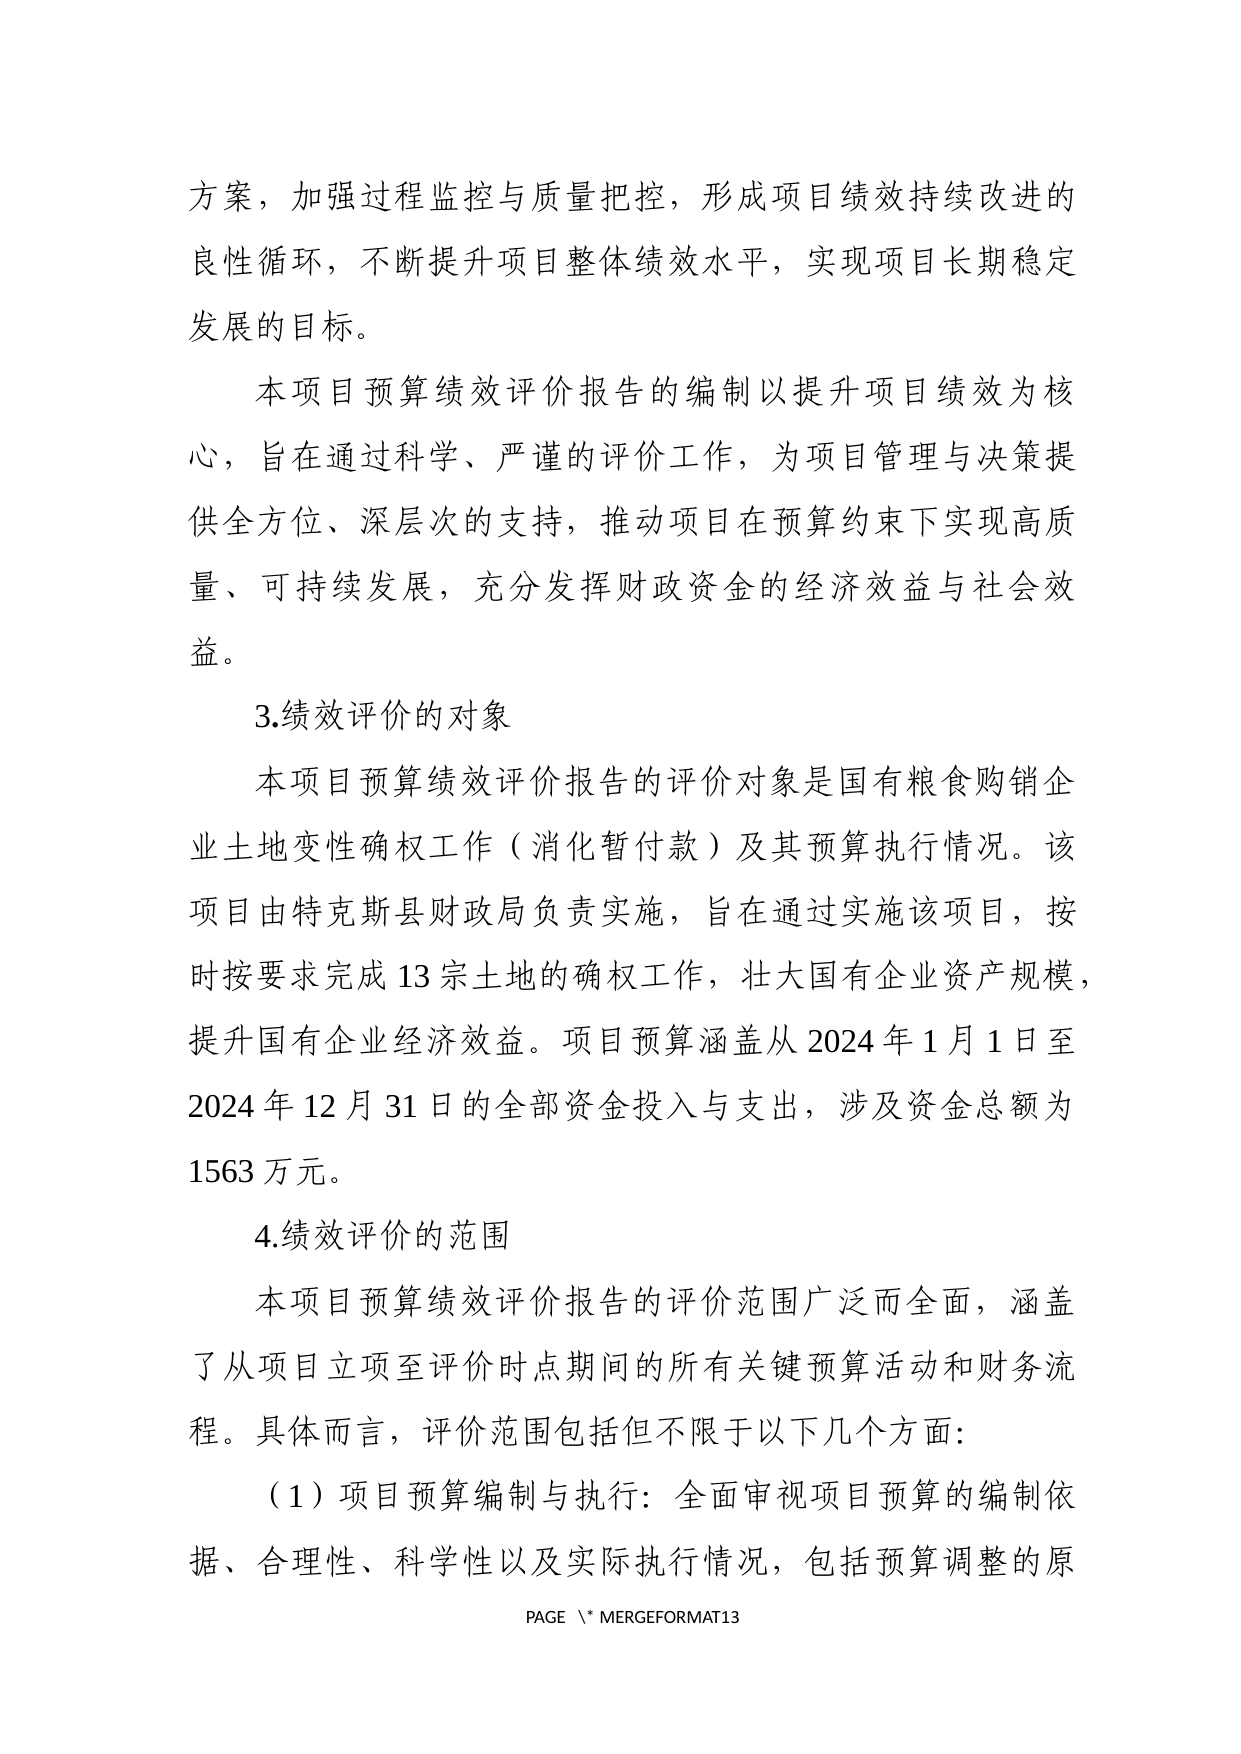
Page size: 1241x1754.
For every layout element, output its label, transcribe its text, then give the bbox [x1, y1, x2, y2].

title 本项目预算绩效评价报告的评价范围广泛而全面，涵盖了从项目立项至评价时点期间的所有关键预算活动和财务流程。具体而言，评价范围包括但不限于以下几个方面： [187, 1267, 1078, 1462]
title 3.绩效评价的对象 [187, 682, 1078, 747]
text 本项目预算绩效评价报告的编制以提升项目绩效为核心，旨在通过科学、严谨的评价工作，为项目管理与决策提供全方位、深层次的支持，推动项目在预算约束下实现高质量、可持续发展，充分发挥财政资金的经济效益与社会效益。 [187, 357, 1078, 682]
title 4.绩效评价的范围 [187, 1202, 1078, 1267]
title 本项目预算绩效评价报告的评价对象是国有粮食购销企业土地变性确权工作（消化暂付款）及其预算执行情况。该项目由特克斯县财政局负责实施，旨在通过实施该项目，按时按要求完成13宗土地的确权工作，壮大国有企业资产规模，提升国有企业经济效益。项目预算涵盖从2024年1月1日至2024年12月31日的全部资金投入与支出，涉及资金总额为1563万元。 [187, 747, 1078, 1202]
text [187, 162, 1078, 357]
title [187, 1462, 1078, 1592]
